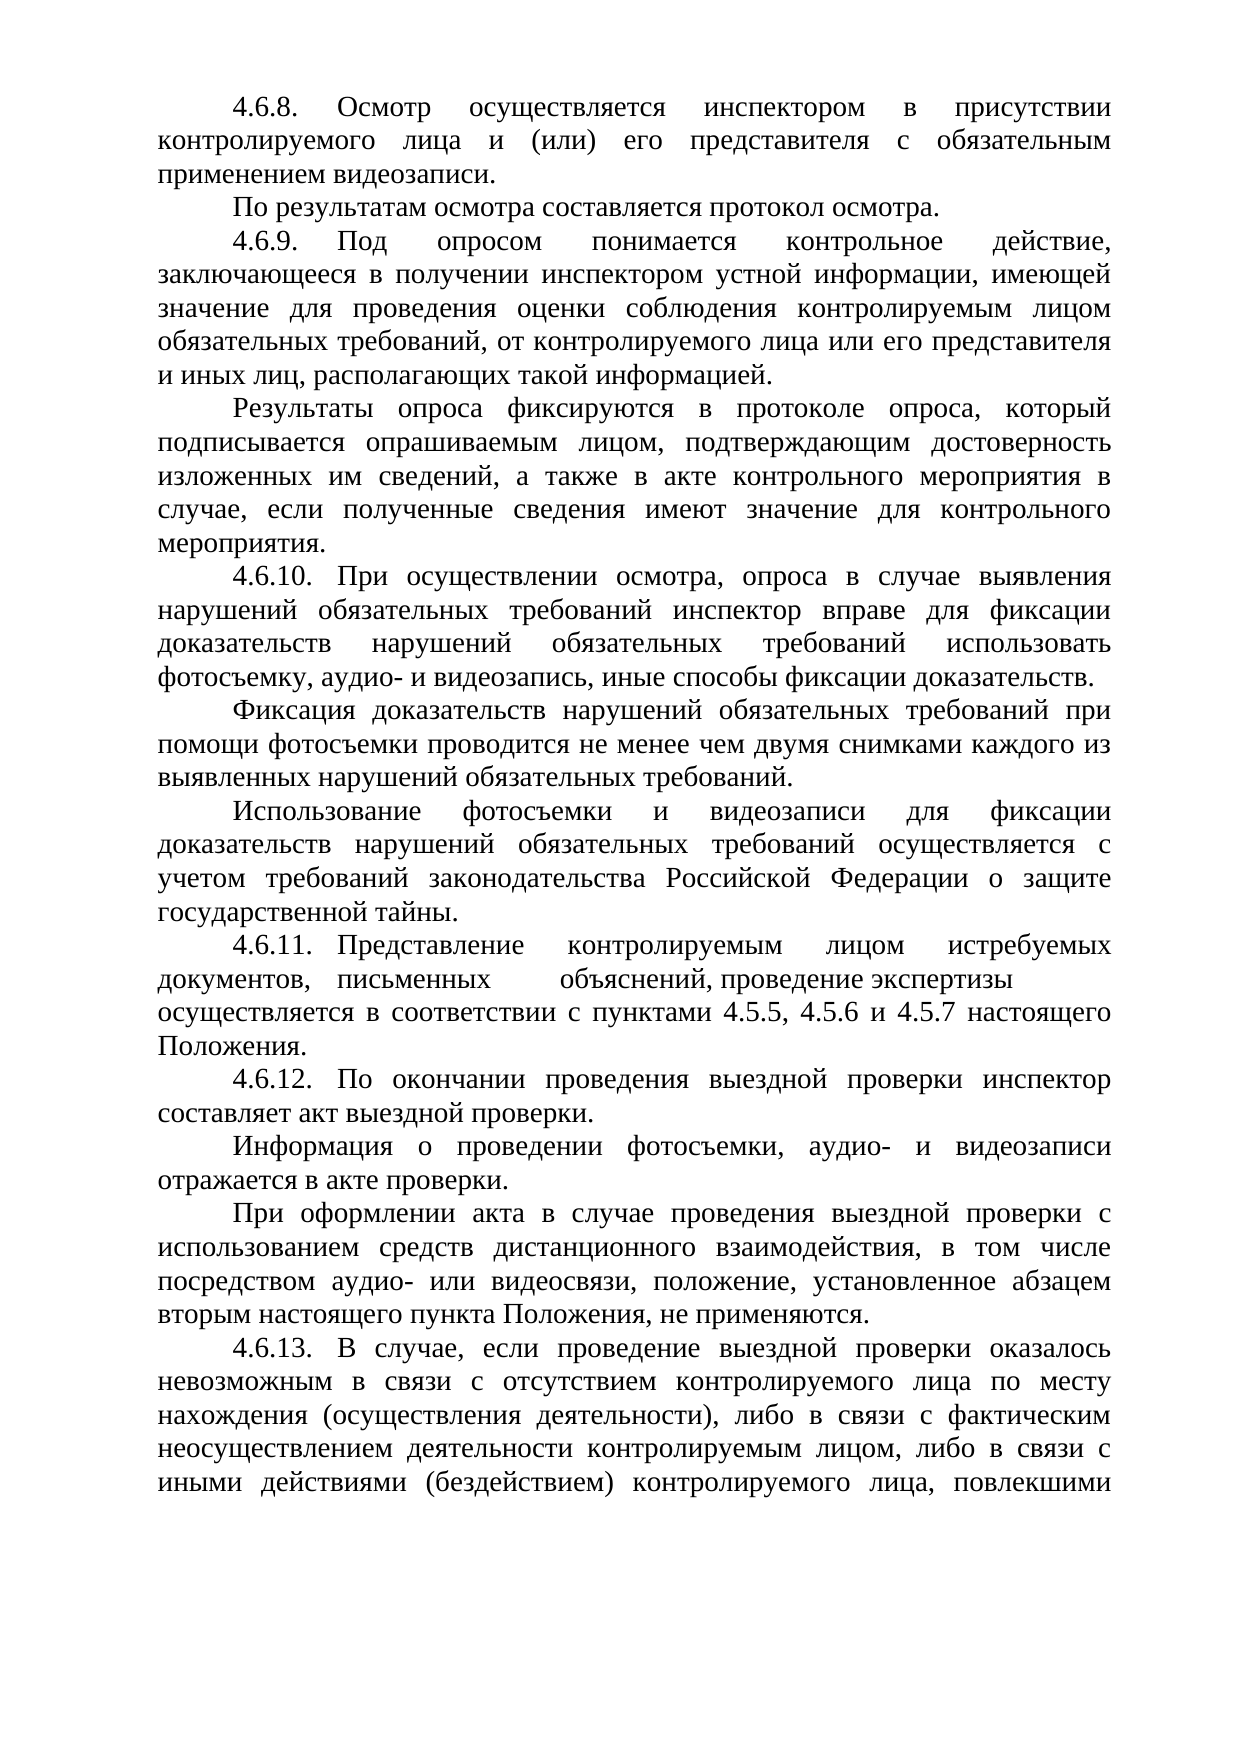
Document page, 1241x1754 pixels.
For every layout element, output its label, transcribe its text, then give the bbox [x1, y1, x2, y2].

list По окончании проведения выездной проверки инспектор составляет акт выездной проверки. [157, 1061, 1112, 1128]
text осуществляется в соответствии с пунктами 4.5.5, 4.5.6 и 4.5.7 настоящего Положения. [157, 994, 1112, 1061]
list Осмотр осуществляется инспектором в присутствии контролируемого лица и (или) его представителя с обязательным применением видеозаписи. [157, 89, 1112, 189]
text Использование фотосъемки и видеозаписи для фиксации доказательств нарушений обязательных требований осуществляется с учетом требований законодательства Российской Федерации о защите государственной тайны. [157, 793, 1112, 927]
text Информация о проведении фотосъемки, аудио- и видеозаписи отражается в акте проверки. [157, 1128, 1112, 1196]
text Фиксация доказательств нарушений обязательных требований при помощи фотосъемки проводится не менее чем двумя снимками каждого из выявленных нарушений обязательных требований. [157, 692, 1112, 793]
text По результатам осмотра составляется протокол осмотра. [157, 189, 1112, 223]
list Представление контролируемым лицом истребуемых документов, письменных объяснений, проведение экспертизы [157, 927, 1112, 994]
text При оформлении акта в случае проведения выездной проверки с использованием средств дистанционного взаимодействия, в том числе посредством аудио- или видеосвязи, положение, установленное абзацем вторым настоящего пункта Положения, не применяются. [157, 1196, 1112, 1330]
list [157, 1330, 1112, 1497]
list При осуществлении осмотра, опроса в случае выявления нарушений обязательных требований инспектор вправе для фиксации доказательств нарушений обязательных требований использовать фотосъемку, аудио- и видеозапись, иные способы фиксации доказательств. [157, 558, 1112, 692]
list Под опросом понимается контрольное действие, заключающееся в получении инспектором устной информации, имеющей значение для проведения оценки соблюдения контролируемым лицом обязательных требований, от контролируемого лица или его представителя и иных лиц, располагающих такой информацией. [157, 223, 1112, 391]
text Результаты опроса фиксируются в протоколе опроса, который подписывается опрашиваемым лицом, подтверждающим достоверность изложенных им сведений, а также в акте контрольного мероприятия в случае, если полученные сведения имеют значение для контрольного мероприятия. [157, 391, 1112, 558]
